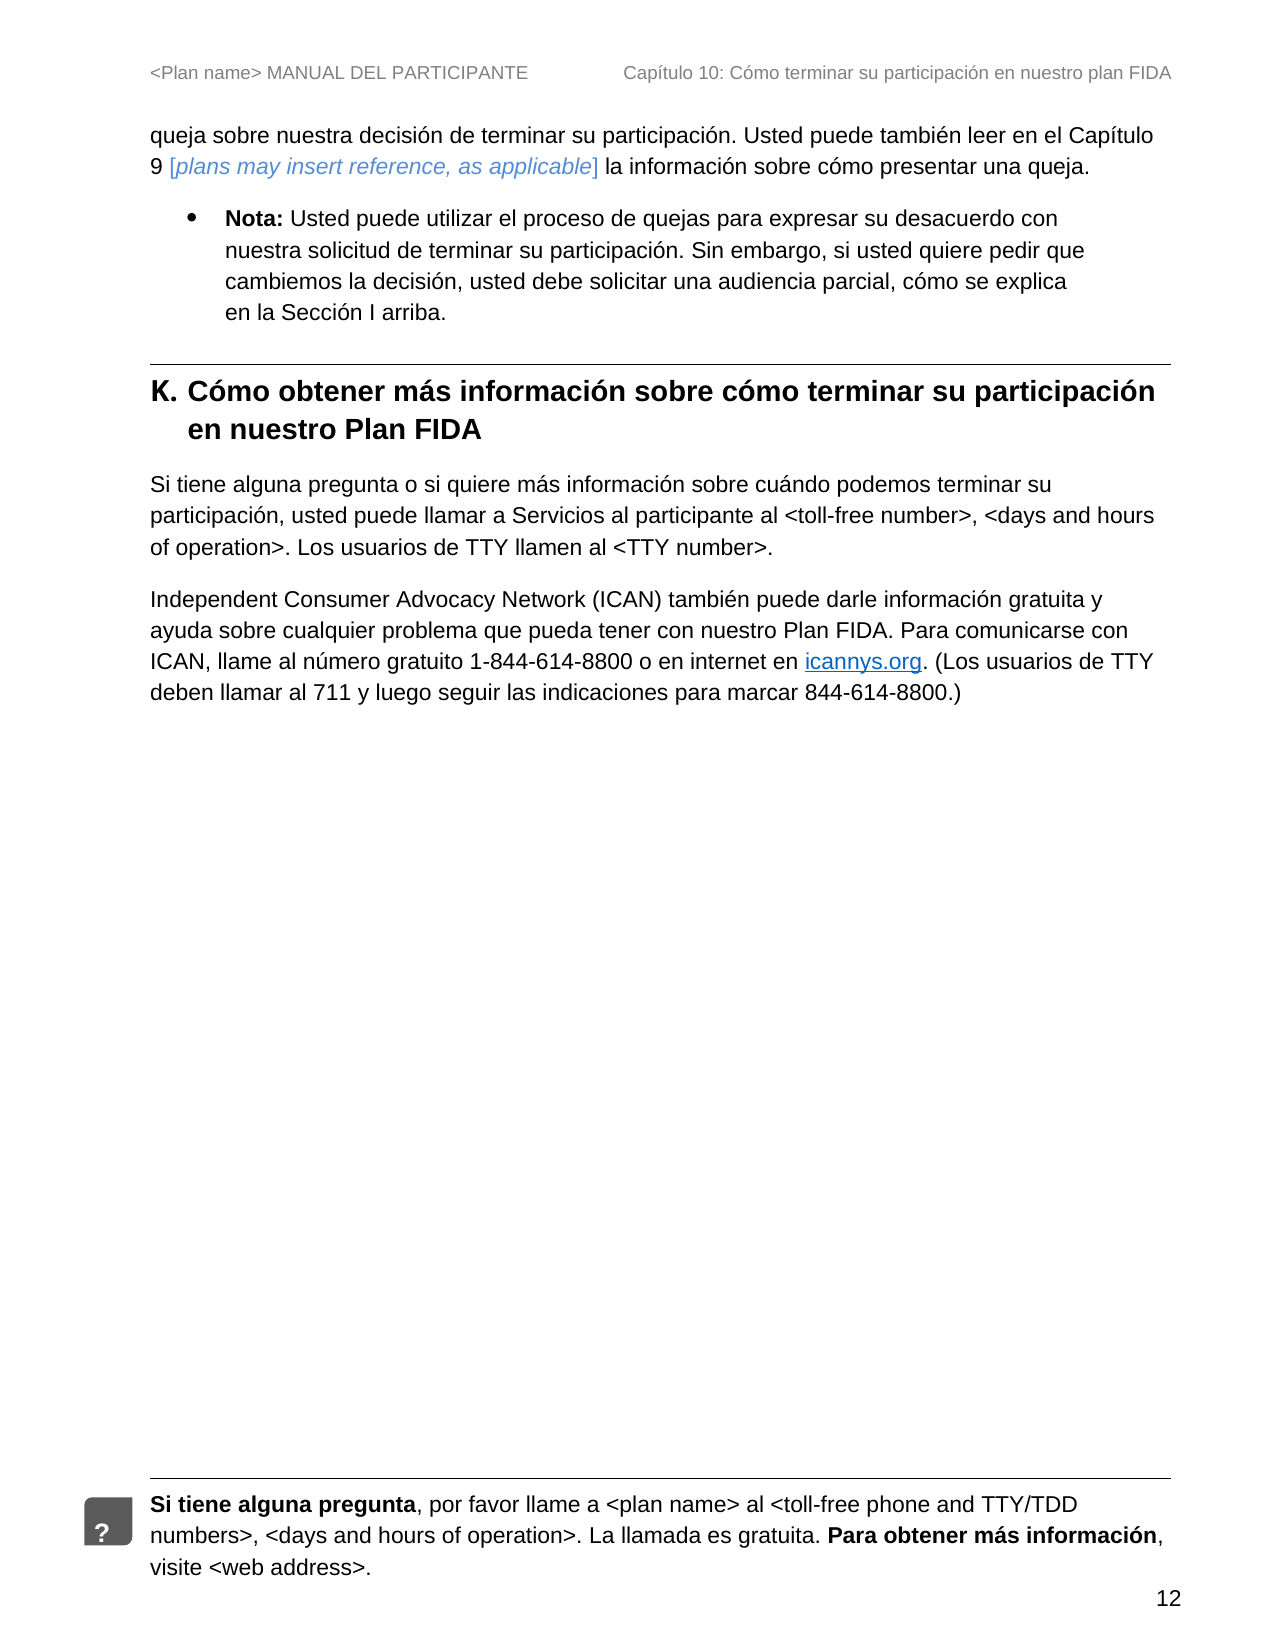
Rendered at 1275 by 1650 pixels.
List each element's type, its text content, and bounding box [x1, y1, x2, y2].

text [150, 118, 1171, 181]
text Nota: Usted puede utilizar el proceso de quejas para expresar su desacuerdo con nuestra solicitud de terminar su participación. Sin embargo, si usted quiere pedir que cambiemos la decisión, usted debe solicitar una audiencia parcial, cómo se explica en la Sección I arriba. [187, 202, 1096, 327]
subtitle Cómo obtener más información sobre cómo terminar su participación en nuestro Plan FIDA [150, 365, 1171, 447]
text Independent Consumer Advocacy Network (ICAN) también puede darle información gratuita y ayuda sobre cualquier problema que pueda tener con nuestro Plan FIDA. Para comunicarse con ICAN, llame al número gratuito 1-844-614-8800 o en internet en icannys.org. (Los usuarios de TTY deben llamar al 711 y luego seguir las indicaciones para marcar 844-614-8800.) [150, 582, 1171, 707]
text Si tiene alguna pregunta o si quiere más información sobre cuándo podemos terminar su participación, usted puede llamar a Servicios al participante al <toll-free number>, <days and hours of operation>. Los usuarios de TTY llamen al <TTY number>. [150, 467, 1171, 561]
